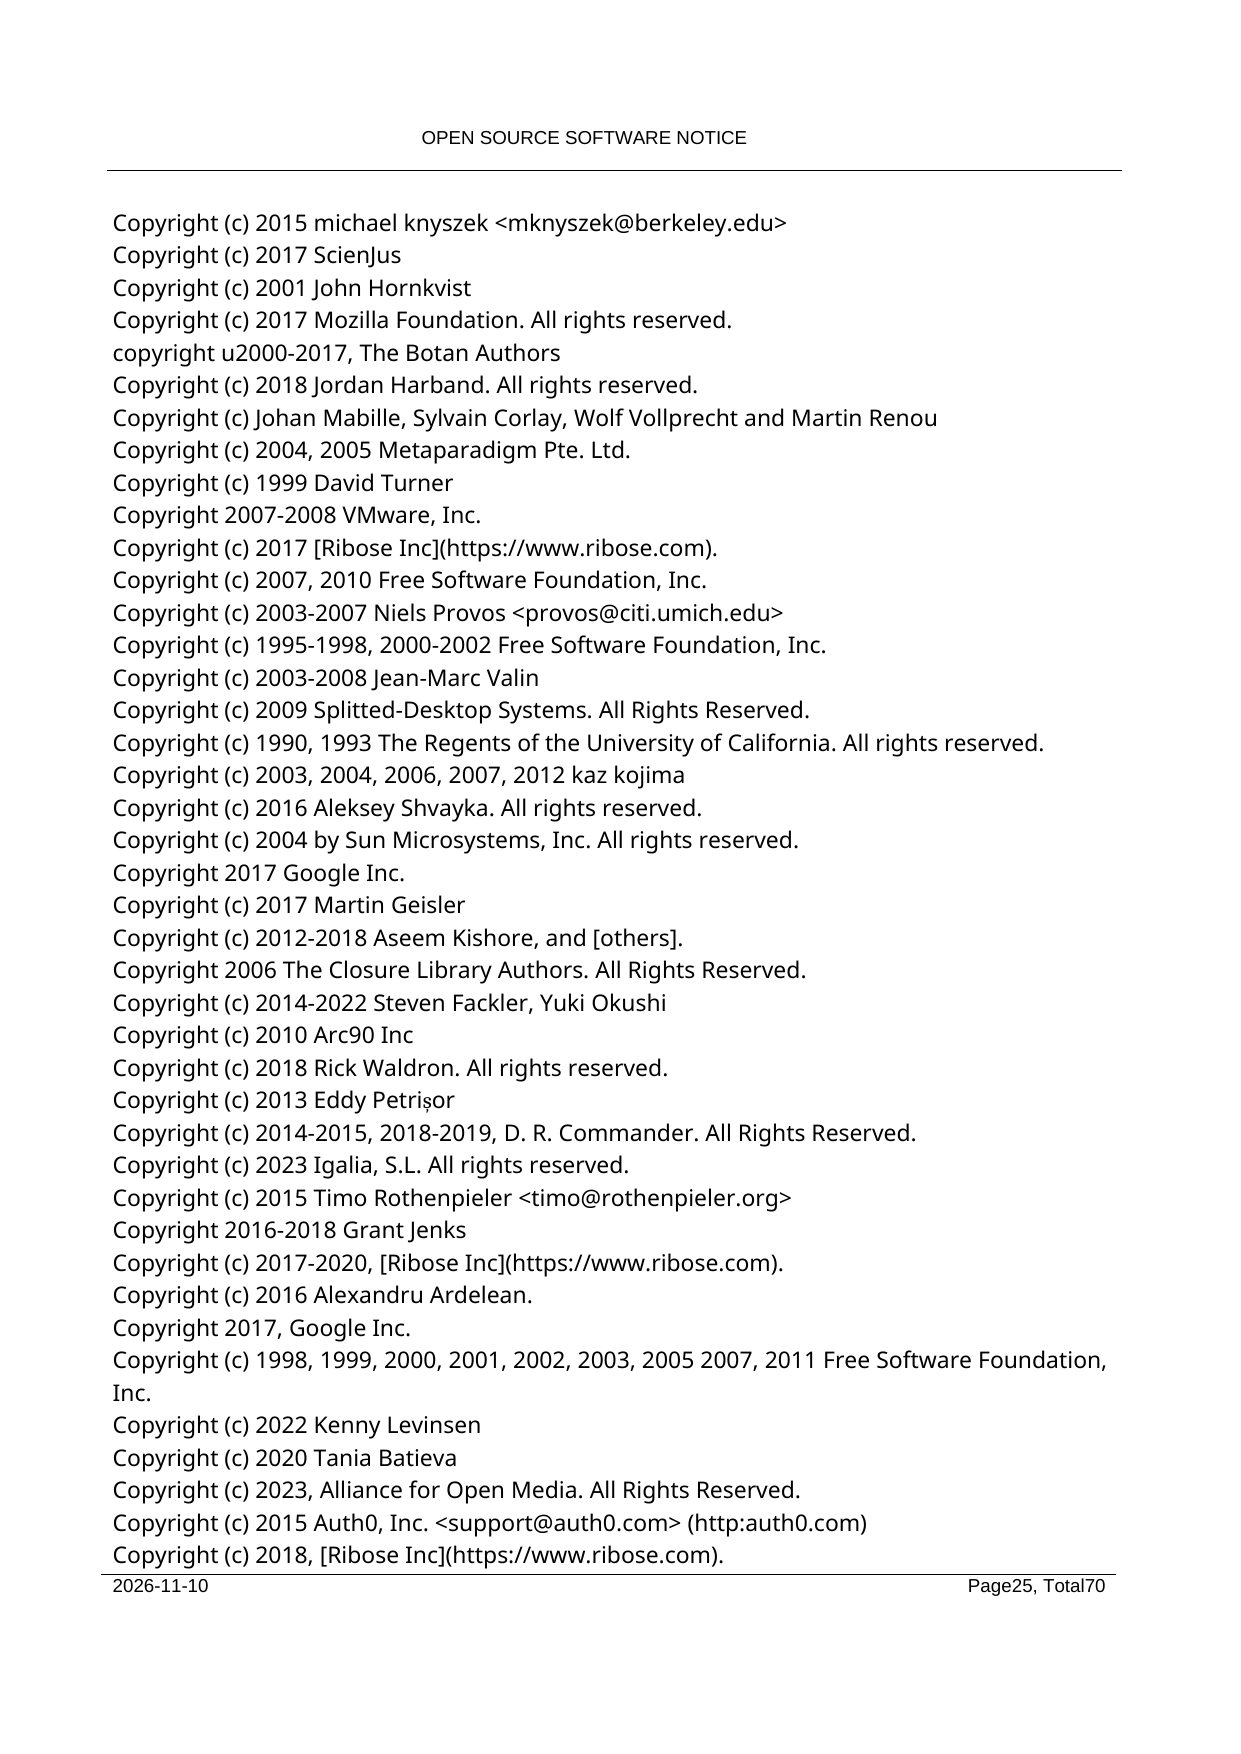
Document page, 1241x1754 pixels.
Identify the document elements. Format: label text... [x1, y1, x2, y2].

text Copyright (c) 2015 Auth0, Inc. <support@auth0.com> (http:auth0.com) [112, 1506, 1128, 1539]
text Copyright (c) 2012-2018 Aseem Kishore, and [others]. [112, 921, 1128, 954]
text Copyright (c) 2018 Rick Waldron. All rights reserved. [112, 1051, 1128, 1084]
text Copyright 2016-2018 Grant Jenks [112, 1214, 1128, 1246]
text Copyright (c) 2003-2008 Jean-Marc Valin [112, 661, 1128, 694]
text Copyright (c) 2003-2007 Niels Provos <provos@citi.umich.edu> [112, 596, 1128, 629]
text Copyright (c) 1999 David Turner [112, 466, 1128, 499]
text Copyright (c) 2009 Splitted-Desktop Systems. All Rights Reserved. [112, 694, 1128, 726]
text Copyright (c) 2023 Igalia, S.L. All rights reserved. [112, 1149, 1128, 1181]
text Copyright (c) 1998, 1999, 2000, 2001, 2002, 2003, 2005 2007, 2011 Free Software Foundation, Inc. [112, 1344, 1128, 1409]
text Copyright (c) 2017-2020, [Ribose Inc](https://www.ribose.com). [112, 1246, 1128, 1279]
text Copyright (c) 2020 Tania Batieva [112, 1441, 1128, 1474]
text Copyright 2007-2008 VMware, Inc. [112, 499, 1128, 531]
text Copyright (c) 2016 Aleksey Shvayka. All rights reserved. [112, 791, 1128, 824]
text Copyright (c) 2015 Timo Rothenpieler <timo@rothenpieler.org> [112, 1181, 1128, 1214]
text Copyright (c) 2010 Arc90 Inc [112, 1019, 1128, 1051]
text copyright u2000-2017, The Botan Authors [112, 336, 1128, 369]
text Copyright (c) 2004 by Sun Microsystems, Inc. All rights reserved. [112, 824, 1128, 856]
text Copyright (c) 2014-2022 Steven Fackler, Yuki Okushi [112, 986, 1128, 1019]
text Copyright (c) 1995-1998, 2000-2002 Free Software Foundation, Inc. [112, 629, 1128, 661]
text Copyright (c) 2017 [Ribose Inc](https://www.ribose.com). [112, 531, 1128, 564]
text Copyright (c) 2015 michael knyszek <mknyszek@berkeley.edu> [112, 206, 1128, 239]
text Copyright (c) 2018, [Ribose Inc](https://www.ribose.com). [112, 1539, 1128, 1571]
text Copyright (c) 2007, 2010 Free Software Foundation, Inc. [112, 564, 1128, 596]
text Copyright (c) 2016 Alexandru Ardelean. [112, 1279, 1128, 1311]
text Copyright 2017 Google Inc. [112, 856, 1128, 889]
text Copyright 2017, Google Inc. [112, 1311, 1128, 1344]
text Copyright (c) 2017 Mozilla Foundation. All rights reserved. [112, 304, 1128, 336]
text Copyright (c) 2013 Eddy Petrișor [112, 1084, 1128, 1116]
text Copyright (c) 2014-2015, 2018-2019, D. R. Commander. All Rights Reserved. [112, 1116, 1128, 1149]
text Copyright 2006 The Closure Library Authors. All Rights Reserved. [112, 954, 1128, 986]
text Copyright (c) 2004, 2005 Metaparadigm Pte. Ltd. [112, 434, 1128, 466]
text Copyright (c) 1990, 1993 The Regents of the University of California. All rights reserved. [112, 726, 1128, 759]
text Copyright (c) 2017 Martin Geisler [112, 889, 1128, 921]
text Copyright (c) 2023, Alliance for Open Media. All Rights Reserved. [112, 1474, 1128, 1506]
text Copyright (c) 2022 Kenny Levinsen [112, 1409, 1128, 1441]
text Copyright (c) Johan Mabille, Sylvain Corlay, Wolf Vollprecht and Martin Renou [112, 401, 1128, 434]
text Copyright (c) 2003, 2004, 2006, 2007, 2012 kaz kojima [112, 759, 1128, 791]
text Copyright (c) 2001 John Hornkvist [112, 271, 1128, 304]
text Copyright (c) 2017 ScienJus [112, 239, 1128, 271]
text Copyright (c) 2018 Jordan Harband. All rights reserved. [112, 369, 1128, 401]
